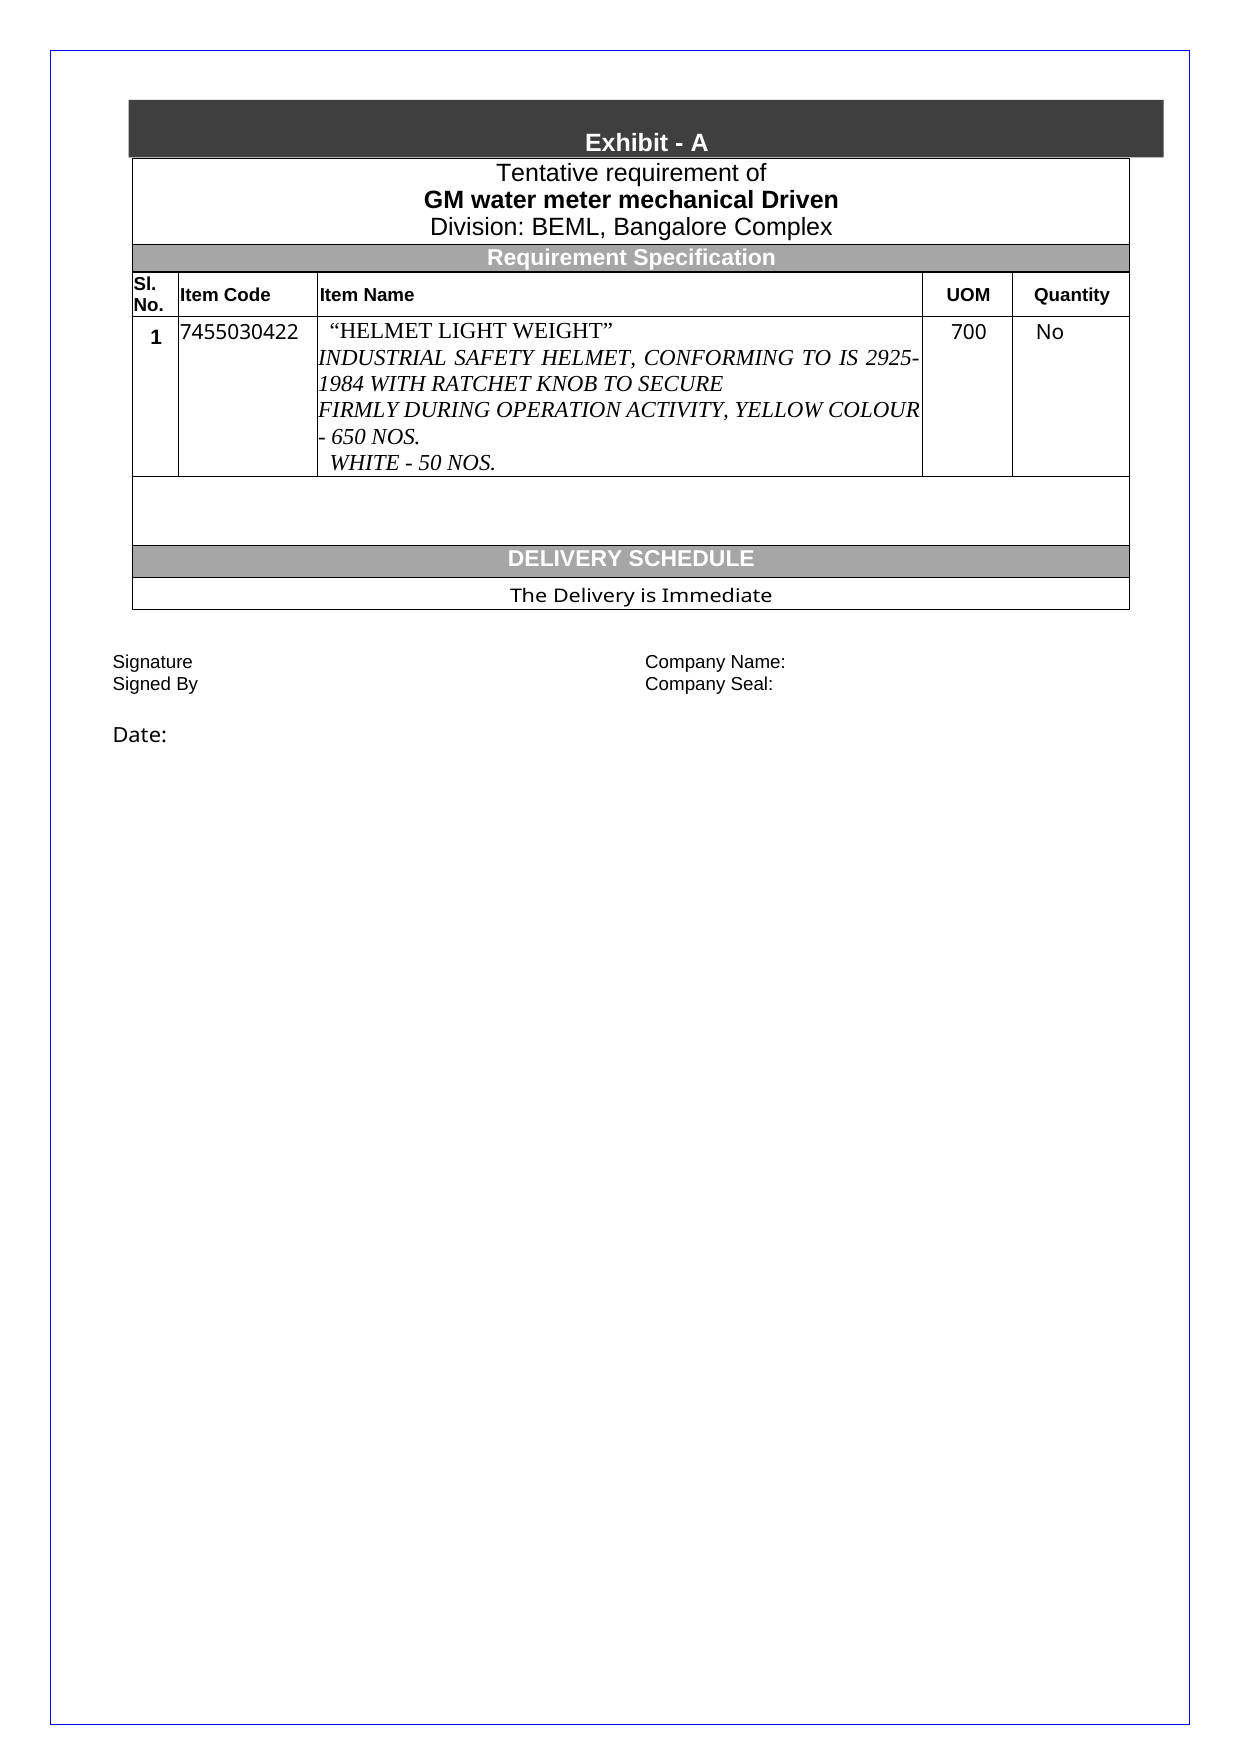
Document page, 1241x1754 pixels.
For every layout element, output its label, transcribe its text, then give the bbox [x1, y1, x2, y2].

table_cell Sl. No. [133, 273, 178, 316]
table_cell The Delivery is Immediate [133, 578, 1129, 609]
table_header Tentative requirement of GM water meter mechanical Driven Division: BEML, Bangalore Complex [133, 159, 1129, 244]
table_cell No [1013, 317, 1129, 476]
table_cell Item Code [179, 273, 317, 316]
table_cell Quantity [1013, 273, 1129, 316]
table_cell 1 [133, 317, 178, 476]
table_cell 700 [923, 317, 1012, 476]
table_cell UOM [923, 273, 1012, 316]
text Date: [112, 720, 1180, 748]
table_cell [133, 477, 1129, 545]
table_cell “HELMET LIGHT WEIGHT” INDUSTRIAL SAFETY HELMET, CONFORMING TO IS 2925-1984 WITH RATCHET KNOB TO SECURE FIRMLY DURING OPERATION ACTIVITY, YELLOW COLOUR - 650 NOS. WHITE - 50 NOS. [318, 317, 922, 476]
text Signature Company Name: [112, 651, 1180, 673]
table_cell Requirement Specification [133, 245, 1129, 271]
table_cell 7455030422 [179, 317, 317, 476]
table_cell DELIVERY SCHEDULE [133, 546, 1129, 577]
table_cell Item Name [318, 273, 922, 316]
text Signed By Company Seal: [112, 673, 1180, 695]
